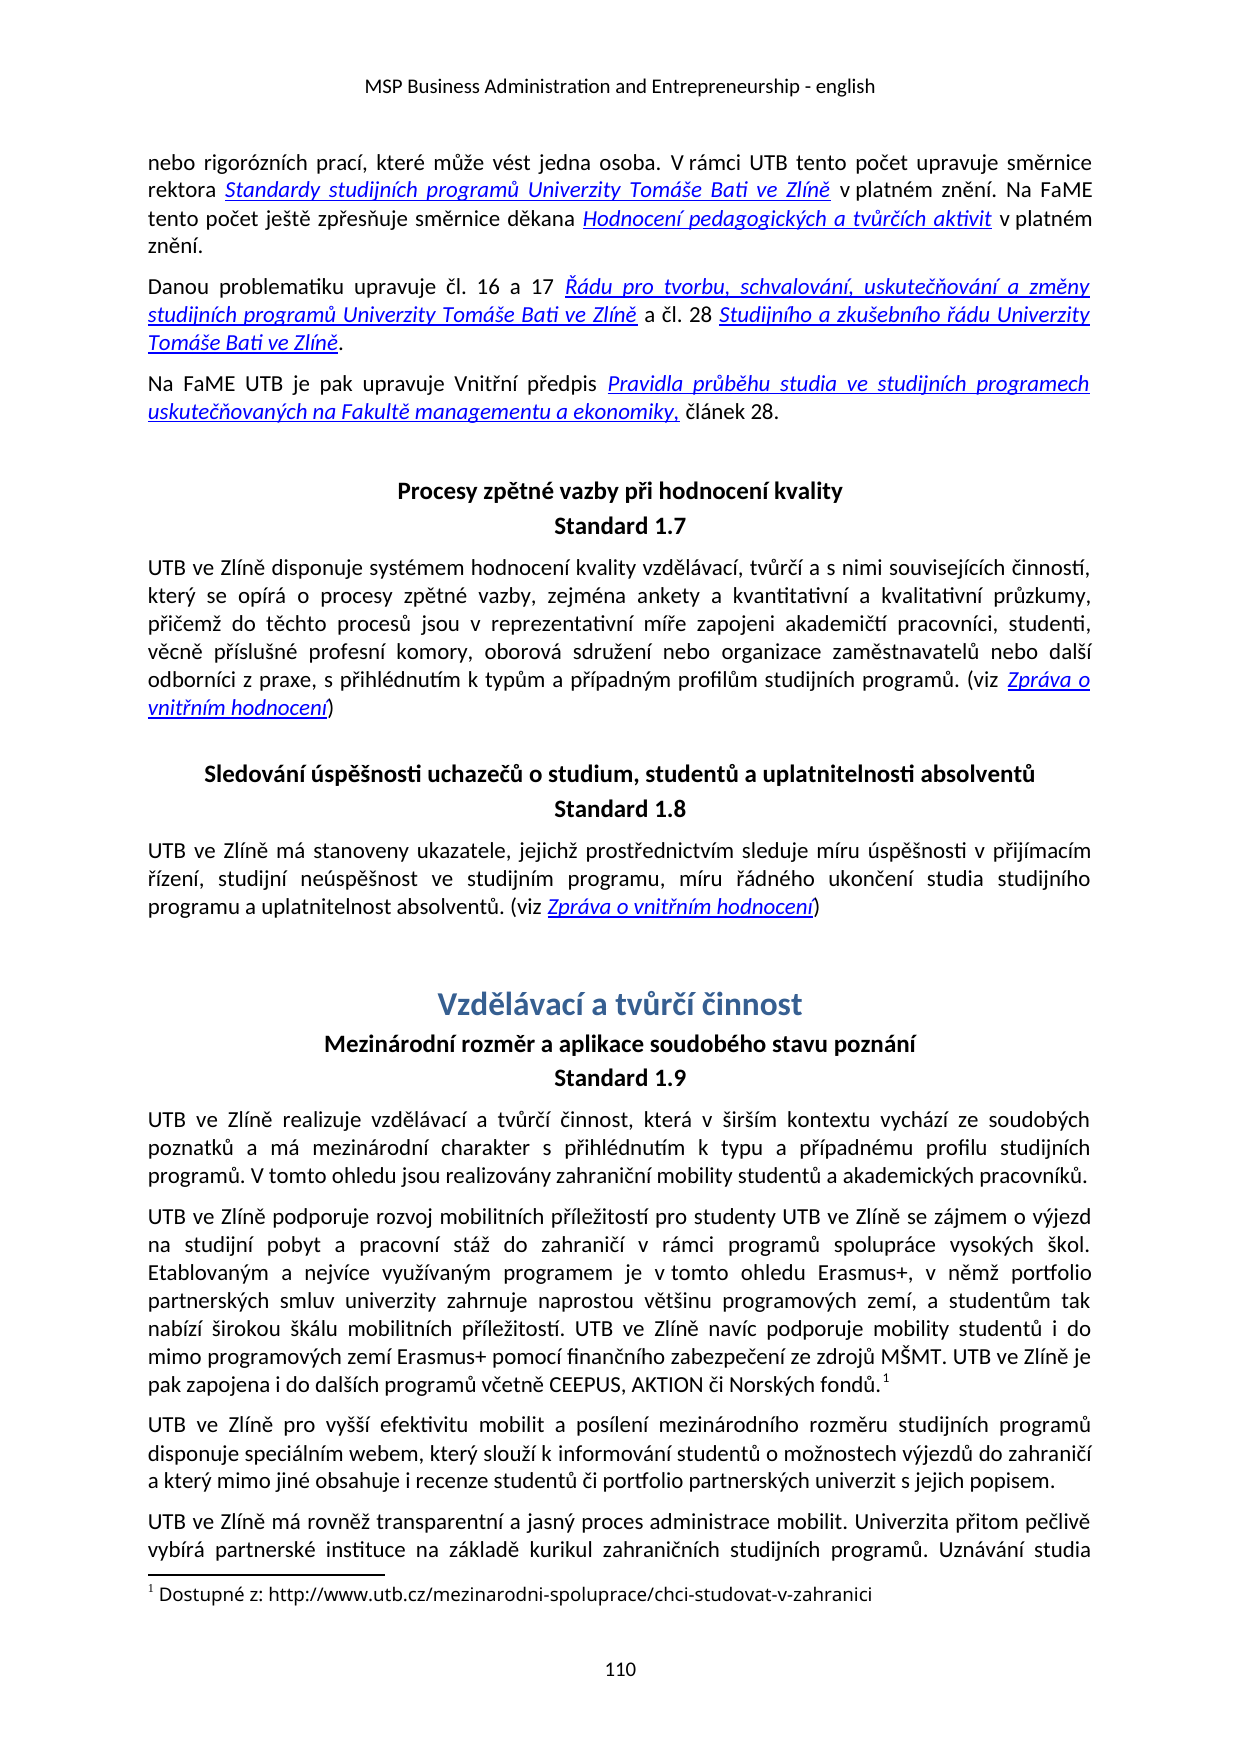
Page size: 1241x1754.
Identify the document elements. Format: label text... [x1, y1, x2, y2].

subtitle Standard 1.9 [148, 1062, 1093, 1093]
text UTB ve Zlíně realizuje vzdělávací a tvůrčí činnost, která v širším kontextu vychází ze soudobých poznatků a má mezinárodní charakter s přihlédnutím k typu a případnému profilu studijních programů. V tomto ohledu jsou realizovány zahraniční mobility studentů a akademických pracovníků. [148, 1105, 1093, 1189]
subtitle Procesy zpětné vazby při hodnocení kvality [148, 475, 1093, 506]
subtitle Vzdělávací a tvůrčí činnost [148, 983, 1093, 1023]
text UTB ve Zlíně disponuje systémem hodnocení kvality vzdělávací, tvůrčí a s nimi souvisejících činností, který se opírá o procesy zpětné vazby, zejména ankety a kvantitativní a kvalitativní průzkumy, přičemž do těchto procesů jsou v reprezentativní míře zapojeni akademičtí pracovníci, studenti, věcně příslušné profesní komory, oborová sdružení nebo organizace zaměstnavatelů nebo další odborníci z praxe, s přihlédnutím k typům a případným profilům studijních programů. (viz Zpráva o vnitřním hodnocení) [148, 553, 1093, 721]
text Danou problematiku upravuje čl. 16 a 17 Řádu pro tvorbu, schvalování, uskutečňování a změny studijních programů Univerzity Tomáše Bati ve Zlíně a čl. 28 Studijního a zkušebního řádu Univerzity Tomáše Bati ve Zlíně. [148, 272, 1093, 356]
text UTB ve Zlíně pro vyšší efektivitu mobilit a posílení mezinárodního rozměru studijních programů disponuje speciálním webem, který slouží k informování studentů o možnostech výjezdů do zahraničí a který mimo jiné obsahuje i recenze studentů či portfolio partnerských univerzit s jejich popisem. [148, 1411, 1093, 1495]
subtitle Standard 1.8 [148, 793, 1093, 824]
text UTB ve Zlíně podporuje rozvoj mobilitních příležitostí pro studenty UTB ve Zlíně se zájmem o výjezd na studijní pobyt a pracovní stáž do zahraničí v rámci programů spolupráce vysokých škol. Etablovaným a nejvíce využívaným programem je v tomto ohledu Erasmus+, v němž portfolio partnerských smluv univerzity zahrnuje naprostou většinu programových zemí, a studentům tak nabízí širokou škálu mobilitních příležitostí. UTB ve Zlíně navíc podporuje mobility studentů i do mimo programových zemí Erasmus+ pomocí finančního zabezpečení ze zdrojů MŠMT. UTB ve Zlíně je pak zapojena i do dalších programů včetně CEEPUS, AKTION či Norských fondů. [148, 1202, 1093, 1398]
text Na FaME UTB je pak upravuje Vnitřní předpis Pravidla průběhu studia ve studijních programech uskutečňovaných na Fakultě managementu a ekonomiky, článek 28. [148, 369, 1093, 425]
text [148, 1507, 1093, 1563]
subtitle Standard 1.7 [148, 510, 1093, 540]
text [148, 148, 1093, 260]
subtitle Sledování úspěšnosti uchazečů o studium, studentů a uplatnitelnosti absolventů [148, 758, 1093, 789]
subtitle Mezinárodní rozměr a aplikace soudobého stavu poznání [148, 1028, 1093, 1058]
text UTB ve Zlíně má stanoveny ukazatele, jejichž prostřednictvím sleduje míru úspěšnosti v přijímacím řízení, studijní neúspěšnost ve studijním programu, míru řádného ukončení studia studijního programu a uplatnitelnost absolventů. (viz Zpráva o vnitřním hodnocení) [148, 836, 1093, 920]
